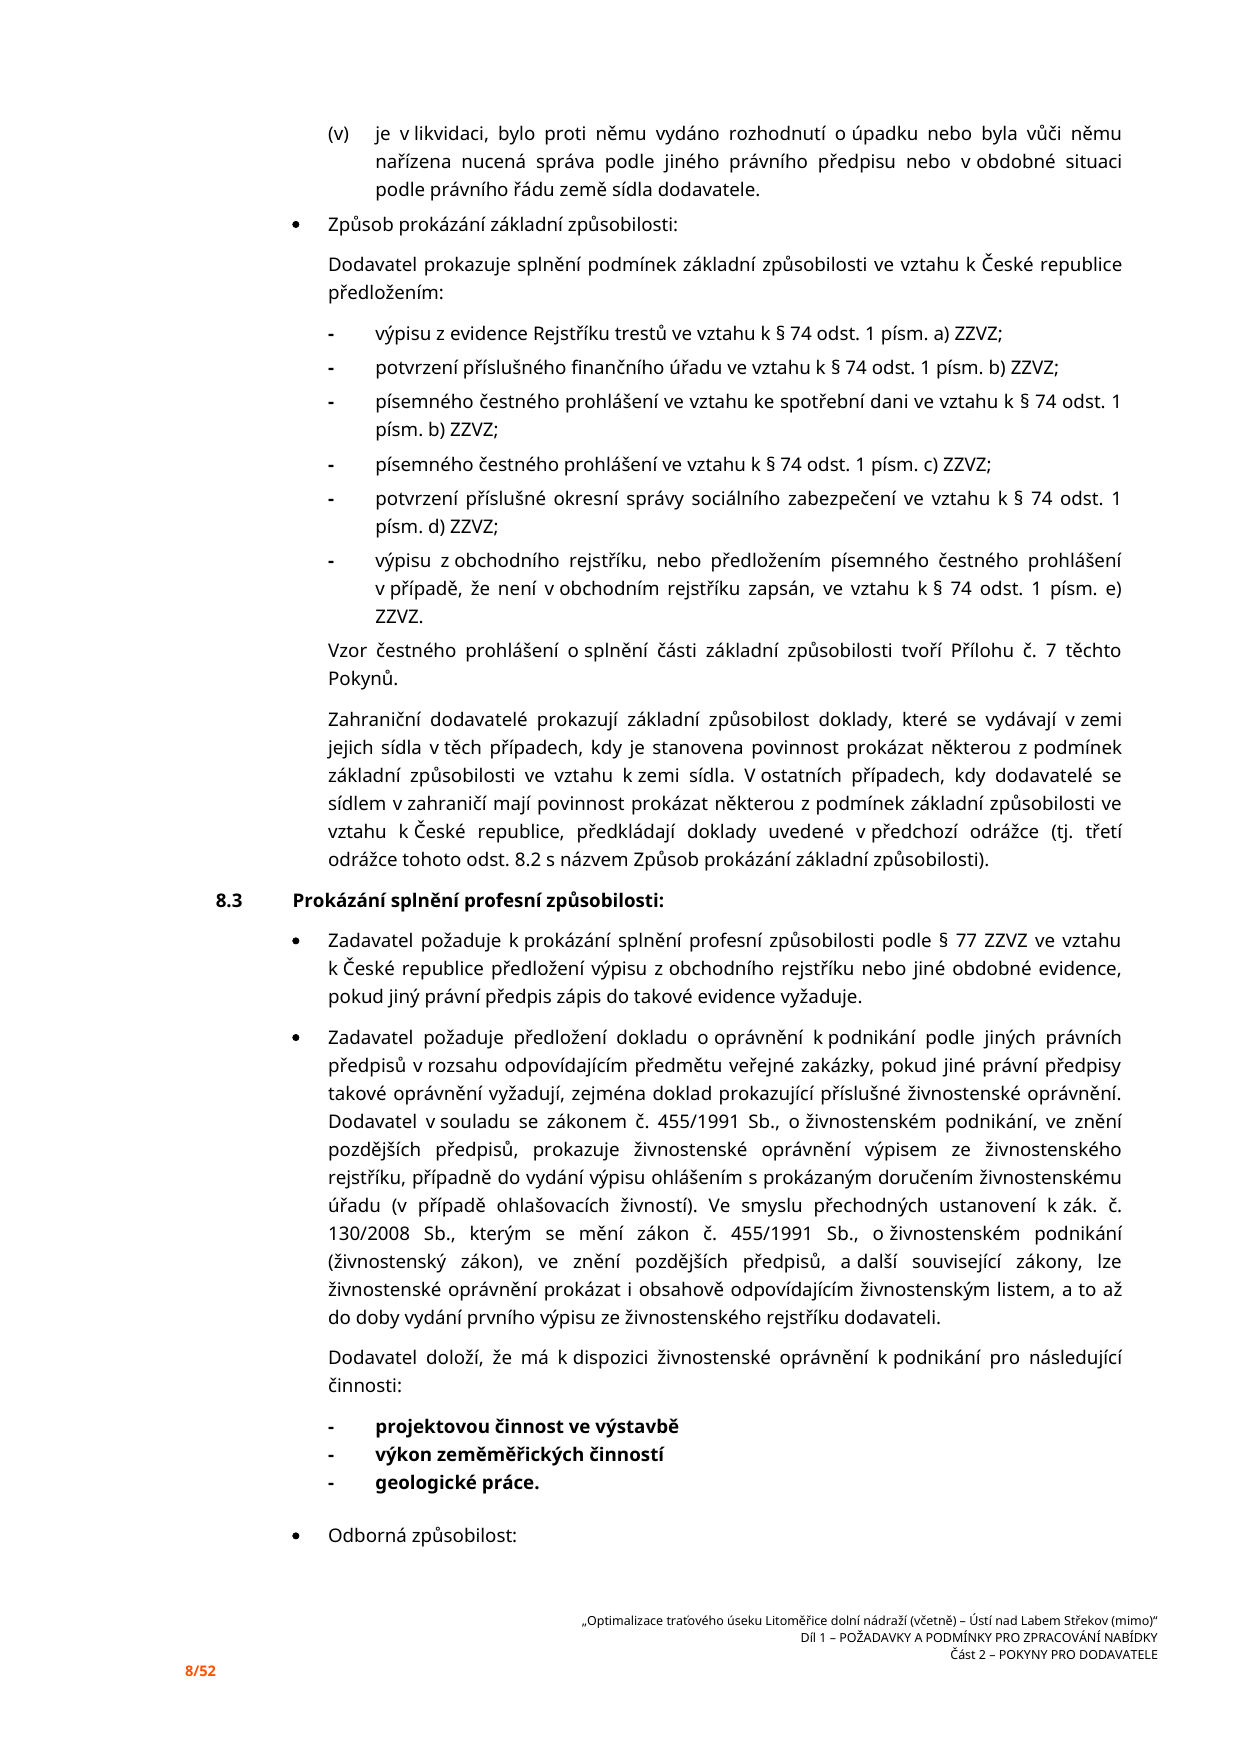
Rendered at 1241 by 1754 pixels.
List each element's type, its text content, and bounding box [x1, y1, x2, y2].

text Zadavatel požaduje k prokázání splnění profesní způsobilosti podle § 77 ZZVZ ve vztahu k České republice předložení výpisu z obchodního rejstříku nebo jiné obdobné evidence, pokud jiný právní předpis zápis do takové evidence vyžaduje. [292, 927, 1122, 1009]
text Dodavatel prokazuje splnění podmínek základní způsobilosti ve vztahu k České republice předložením: [328, 251, 1122, 305]
text potvrzení příslušného finančního úřadu ve vztahu k § 74 odst. 1 písm. b) ZZVZ; [328, 354, 1122, 380]
text výpisu z obchodního rejstříku, nebo předložením písemného čestného prohlášení v případě, že není v obchodním rejstříku zapsán, ve vztahu k § 74 odst. 1 písm. e) ZZVZ. [328, 547, 1122, 629]
text geologické práce. [328, 1469, 1122, 1495]
text písemného čestného prohlášení ve vztahu ke spotřební dani ve vztahu k § 74 odst. 1 písm. b) ZZVZ; [328, 388, 1122, 442]
text Zadavatel požaduje předložení dokladu o oprávnění k podnikání podle jiných právních předpisů v rozsahu odpovídajícím předmětu veřejné zakázky, pokud jiné právní předpisy takové oprávnění vyžadují, zejména doklad prokazující příslušné živnostenské oprávnění. Dodavatel v souladu se zákonem č. 455/1991 Sb., o živnostenském podnikání, ve znění pozdějších předpisů, prokazuje živnostenské oprávnění výpisem ze živnostenského rejstříku, případně do vydání výpisu ohlášením s prokázaným doručením živnostenskému úřadu (v případě ohlašovacích živností). Ve smyslu přechodných ustanovení k zák. č. 130/2008 Sb., kterým se mění zákon č. 455/1991 Sb., o živnostenském podnikání (živnostenský zákon), ve znění pozdějších předpisů, a další související zákony, lze živnostenské oprávnění prokázat i obsahově odpovídajícím živnostenským listem, a to až do doby vydání prvního výpisu ze živnostenského rejstříku dodavateli. [292, 1024, 1122, 1330]
text potvrzení příslušné okresní správy sociálního zabezpečení ve vztahu k § 74 odst. 1 písm. d) ZZVZ; [328, 485, 1122, 539]
text výpisu z evidence Rejstříku trestů ve vztahu k § 74 odst. 1 písm. a) ZZVZ; [328, 320, 1122, 346]
text výkon zeměměřických činností [328, 1441, 1122, 1467]
text písemného čestného prohlášení ve vztahu k § 74 odst. 1 písm. c) ZZVZ; [328, 451, 1122, 476]
text Zahraniční dodavatelé prokazují základní způsobilost doklady, které se vydávají v zemi jejich sídla v těch případech, kdy je stanovena povinnost prokázat některou z podmínek základní způsobilosti ve vztahu k zemi sídla. V ostatních případech, kdy dodavatelé se sídlem v zahraničí mají povinnost prokázat některou z podmínek základní způsobilosti ve vztahu k České republice, předkládají doklady uvedené v předchozí odrážce (tj. třetí odrážce tohoto odst. 8.2 s názvem Způsob prokázání základní způsobilosti). [328, 706, 1122, 872]
text Vzor čestného prohlášení o splnění části základní způsobilosti tvoří Přílohu č. 7 těchto Pokynů. [328, 638, 1122, 691]
text Odborná způsobilost: [292, 1522, 1122, 1548]
text projektovou činnost ve výstavbě [328, 1413, 1122, 1439]
list je v likvidaci, bylo proti němu vydáno rozhodnutí o úpadku nebo byla vůči němu nařízena nucená správa podle jiného právního předpisu nebo v obdobné situaci podle právního řádu země sídla dodavatele. [328, 121, 1122, 202]
text Způsob prokázání základní způsobilosti: [292, 211, 1122, 236]
text Dodavatel doloží, že má k dispozici živnostenské oprávnění k podnikání pro následující činnosti: [328, 1345, 1122, 1398]
text Prokázání splnění profesní způsobilosti: [216, 887, 1122, 912]
